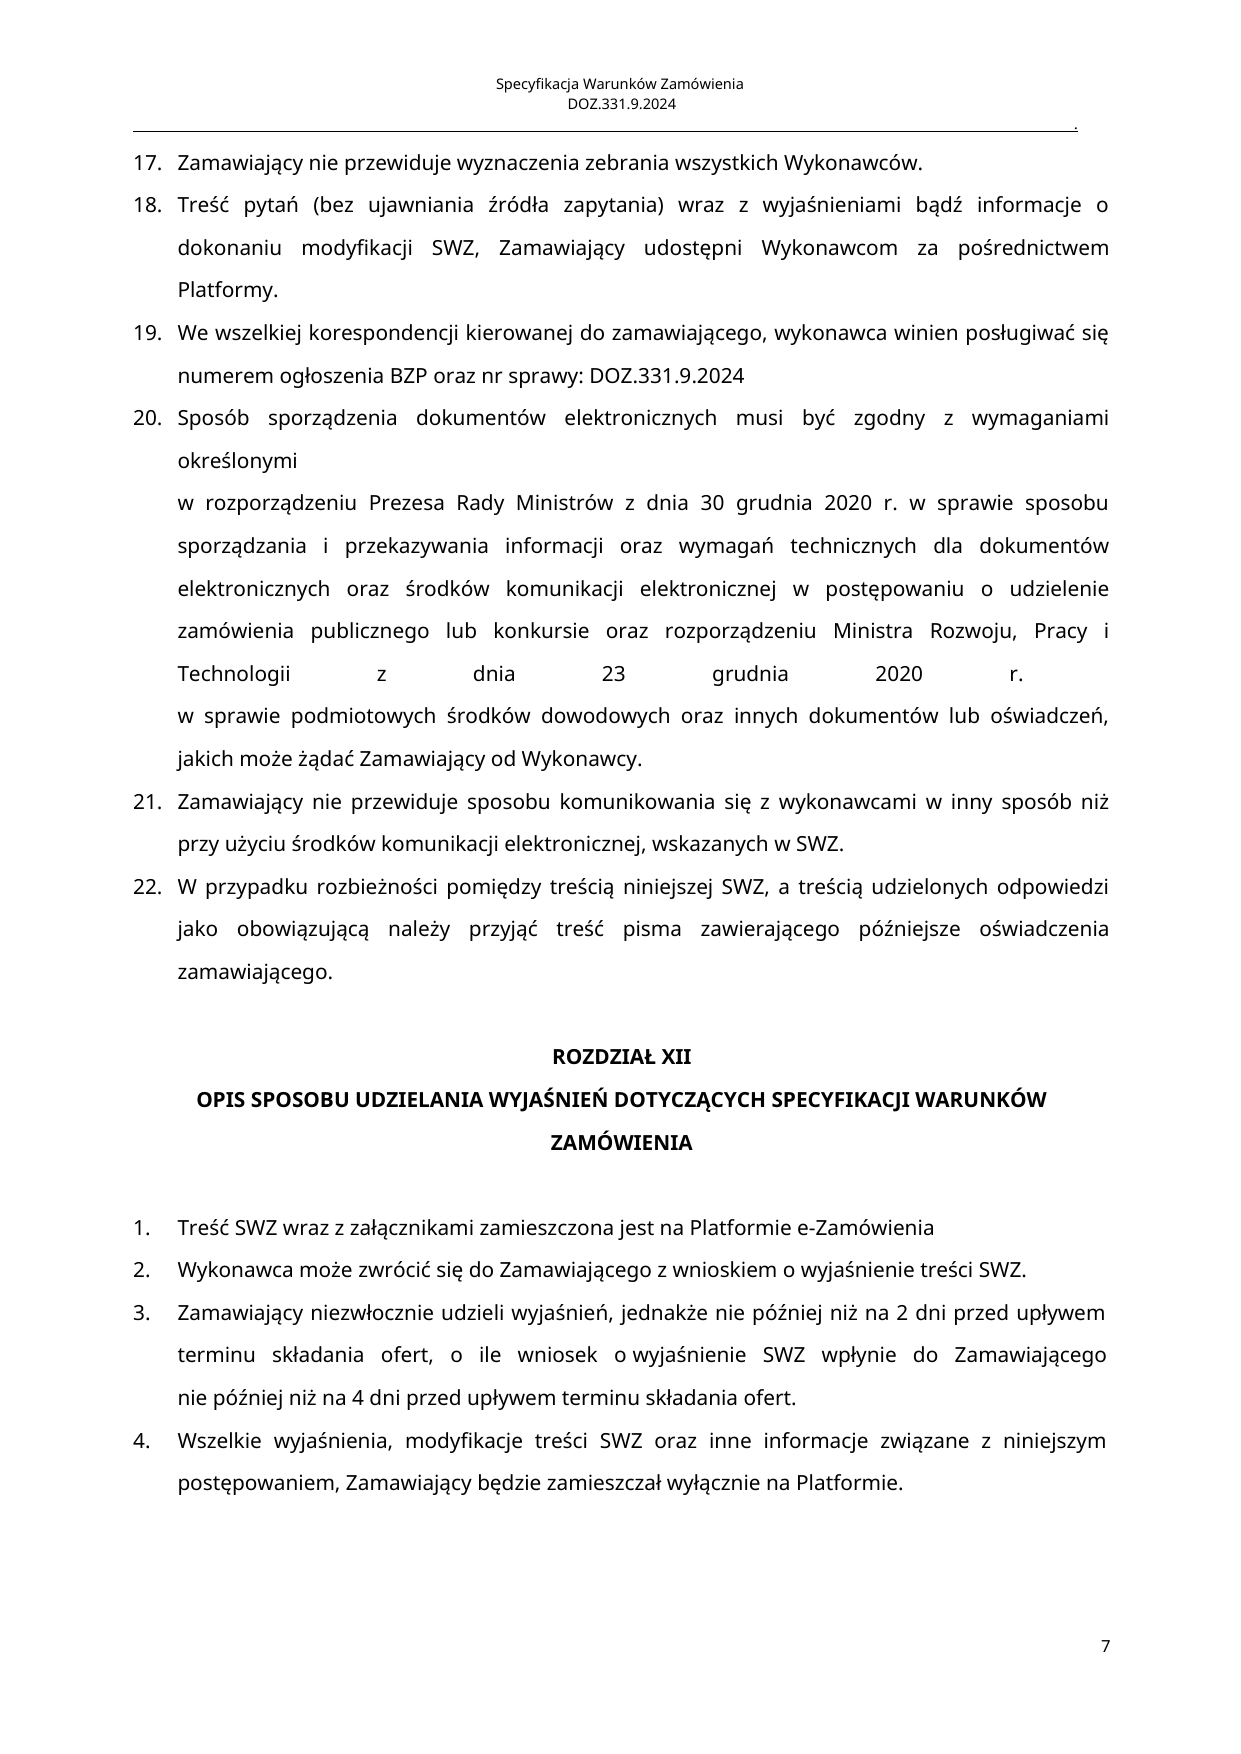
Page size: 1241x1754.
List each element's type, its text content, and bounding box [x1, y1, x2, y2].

list Wszelkie wyjaśnienia, modyfikacje treści SWZ oraz inne informacje związane z niniejszym postępowaniem, Zamawiający będzie zamieszczał wyłącznie na Platformie. [133, 1426, 1107, 1497]
subtitle ROZDZIAŁ XII [133, 1042, 1110, 1071]
list Treść SWZ wraz z załącznikami zamieszczona jest na Platformie e-Zamówienia [133, 1213, 1107, 1241]
list Wykonawca może zwrócić się do Zamawiającego z wnioskiem o wyjaśnienie treści SWZ. [133, 1255, 1107, 1284]
list We wszelkiej korespondencji kierowanej do zamawiającego, wykonawca winien posługiwać się numerem ogłoszenia BZP oraz nr sprawy: DOZ.331.9.2024 [133, 318, 1110, 389]
list Treść pytań (bez ujawniania źródła zapytania) wraz z wyjaśnieniami bądź informacje o dokonaniu modyfikacji SWZ, Zamawiający udostępni Wykonawcom za pośrednictwem Platformy. [133, 190, 1110, 304]
subtitle OPIS SPOSOBU UDZIELANIA WYJAŚNIEŃ DOTYCZĄCYCH SPECYFIKACJI WARUNKÓW ZAMÓWIENIA [133, 1085, 1110, 1156]
list Zamawiający nie przewiduje sposobu komunikowania się z wykonawcami w inny sposób niż przy użyciu środków komunikacji elektronicznej, wskazanych w SWZ. [133, 787, 1110, 858]
list W przypadku rozbieżności pomiędzy treścią niniejszej SWZ, a treścią udzielonych odpowiedzi jako obowiązującą należy przyjąć treść pisma zawierającego późniejsze oświadczenia zamawiającego. [133, 872, 1110, 986]
list Sposób sporządzenia dokumentów elektronicznych musi być zgodny z wymaganiami określonymi w rozporządzeniu Prezesa Rady Ministrów z dnia 30 grudnia 2020 r. w sprawie sposobu sporządzania i przekazywania informacji oraz wymagań technicznych dla dokumentów elektronicznych oraz środków komunikacji elektronicznej w postępowaniu o udzielenie zamówienia publicznego lub konkursie oraz rozporządzeniu Ministra Rozwoju, Pracy i Technologii z dnia 23 grudnia 2020 r. w sprawie podmiotowych środków dowodowych oraz innych dokumentów lub oświadczeń, jakich może żądać Zamawiający od Wykonawcy. [133, 403, 1110, 773]
list Zamawiający nie przewiduje wyznaczenia zebrania wszystkich Wykonawców. [133, 148, 1110, 176]
list Zamawiający niezwłocznie udzieli wyjaśnień, jednakże nie później niż na 2 dni przed upływem terminu składania ofert, o ile wniosek o wyjaśnienie SWZ wpłynie do Zamawiającego nie później niż na 4 dni przed upływem terminu składania ofert. [133, 1298, 1107, 1412]
